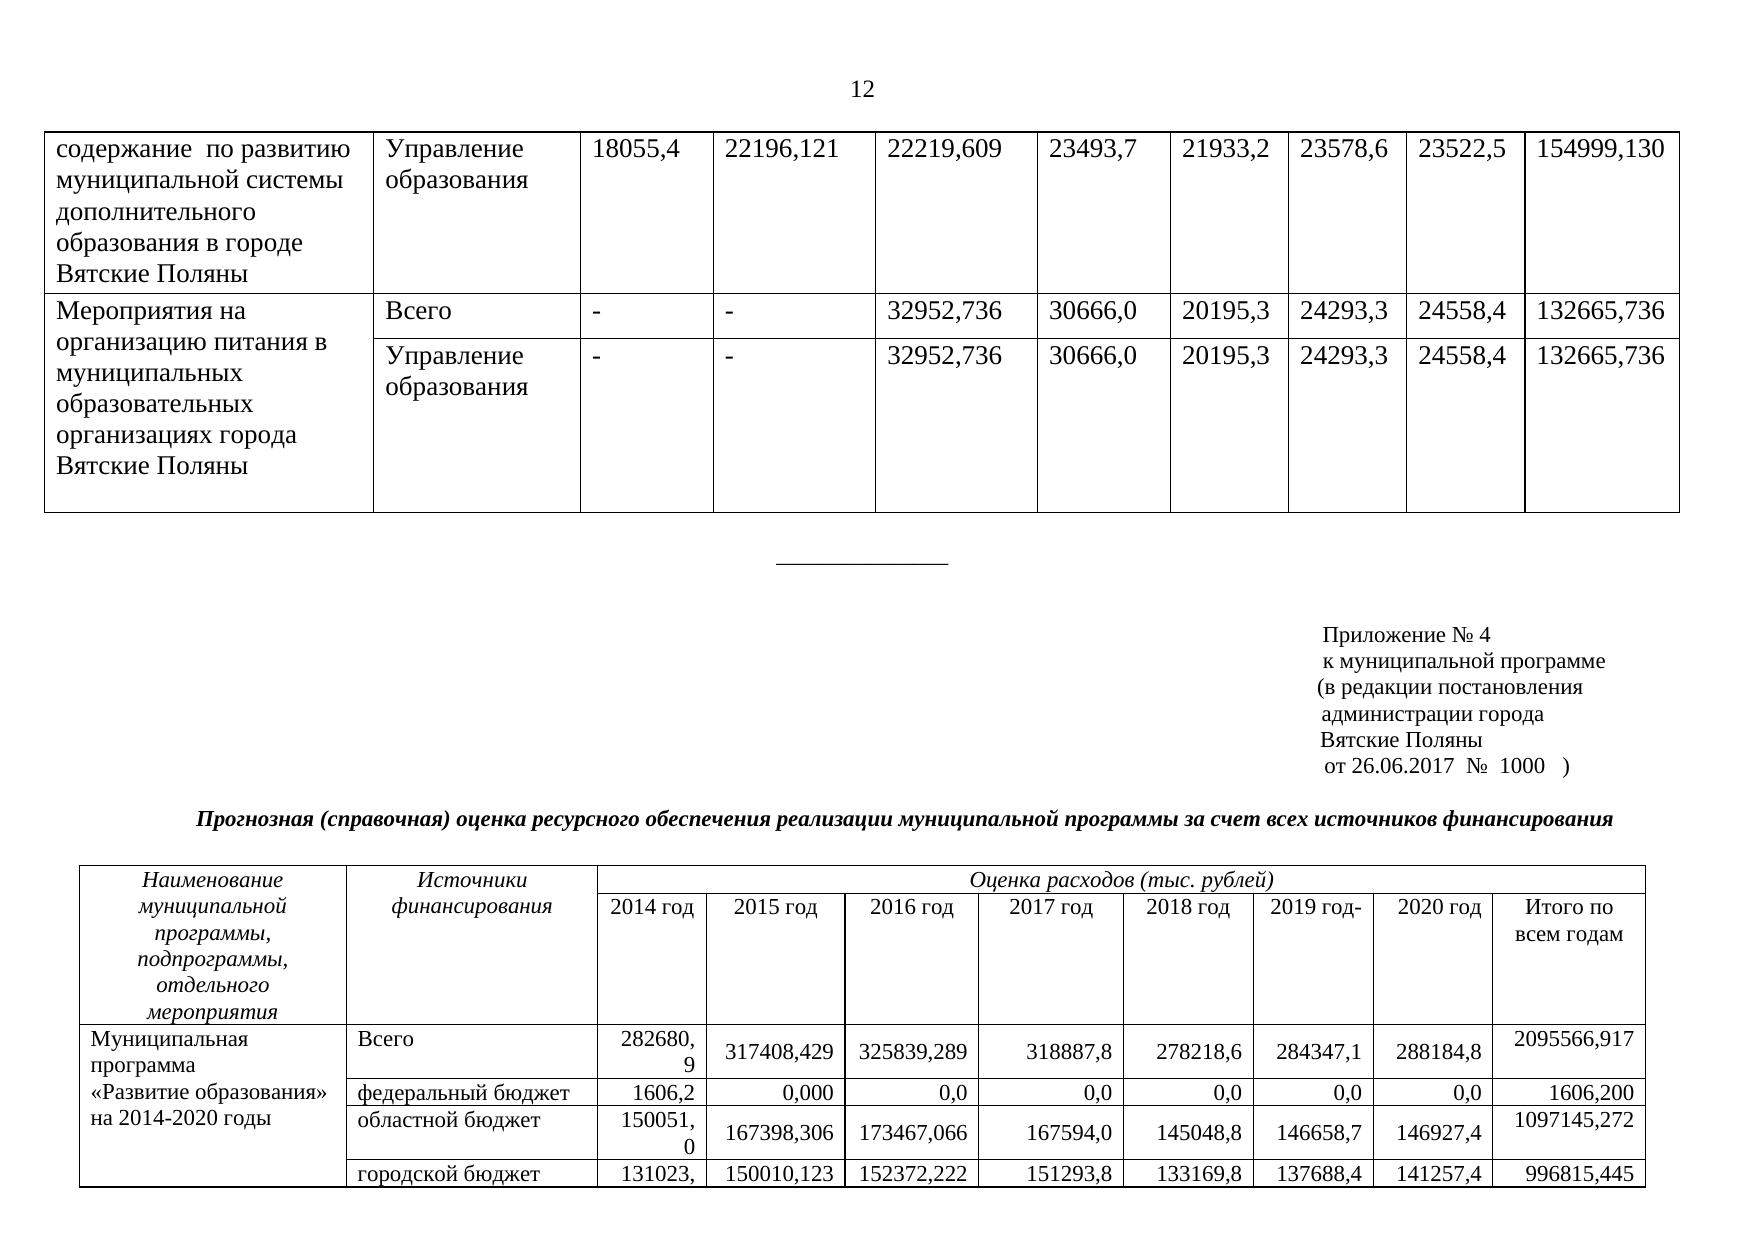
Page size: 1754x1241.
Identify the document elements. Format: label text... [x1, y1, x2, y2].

table_cell 154999,130 [1526, 133, 1679, 293]
table_cell Всего [374, 294, 580, 338]
table_cell городской бюджет [347, 1160, 597, 1186]
table_cell 18055,4 [581, 133, 713, 293]
table_cell 22219,609 [876, 133, 1037, 293]
table_cell 24293,3 [1289, 339, 1406, 512]
table_cell 32952,736 [876, 294, 1037, 338]
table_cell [374, 133, 580, 293]
table_cell 145048,8 [1124, 1106, 1253, 1159]
table_header Наименование муниципальной программы, подпрограммы, отдельного мероприятия [80, 866, 346, 1024]
table_cell 23493,7 [1038, 133, 1170, 293]
table_cell федеральный бюджет [347, 1079, 597, 1105]
table_cell 132665,736 [1526, 339, 1679, 512]
text Прогнозная (справочная) оценка ресурсного обеспечения реализации муниципальной программы за счет всех источников финансирования [59, 805, 1665, 831]
table_cell - [581, 339, 713, 512]
table_cell 0,0 [1254, 1079, 1373, 1105]
table_cell 2095566,917 [1493, 1025, 1645, 1078]
table_cell 151293,8 [979, 1160, 1123, 1186]
table_cell - [581, 294, 713, 338]
table_cell 20195,3 [1171, 339, 1288, 512]
table_cell - [714, 339, 875, 512]
table_cell 284347,1 [1254, 1025, 1373, 1078]
table_cell 173467,066 [846, 1106, 978, 1159]
table_cell 0,000 [707, 1079, 844, 1105]
table_cell 1097145,272 [1493, 1106, 1645, 1159]
table_cell 2018 год [1124, 894, 1253, 1024]
table_cell 0,0 [846, 1079, 978, 1105]
table_cell 996815,445 [1493, 1160, 1645, 1186]
table_cell 137688,4 [1254, 1160, 1373, 1186]
table_cell 2014 год [598, 894, 706, 1024]
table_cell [45, 133, 373, 293]
table_cell 132665,736 [1526, 294, 1679, 338]
table_cell 317408,429 [707, 1025, 844, 1078]
table_cell 141257,4 [1374, 1160, 1492, 1186]
text Приложение № 4 [59, 621, 1665, 647]
text Вятские Поляны [59, 726, 1665, 752]
table_cell 2019 год- [1254, 894, 1373, 1024]
table_cell 0,0 [1374, 1079, 1492, 1105]
table_cell 288184,8 [1374, 1025, 1492, 1078]
table_header Оценка расходов (тыс. рублей) [598, 866, 1645, 892]
table_cell - [714, 294, 875, 338]
table_cell 167398,306 [707, 1106, 844, 1159]
table_cell 0,0 [979, 1079, 1123, 1105]
table_cell 325839,289 [846, 1025, 978, 1078]
table_cell 150010,123 [707, 1160, 844, 1186]
table_cell 0,0 [1124, 1079, 1253, 1105]
table_cell 2016 год [846, 894, 978, 1024]
table_cell 1606,2 [598, 1079, 706, 1105]
table_cell 282680,9 [598, 1025, 706, 1078]
table_cell 318887,8 [979, 1025, 1123, 1078]
table_cell 24558,4 [1407, 294, 1524, 338]
table_cell областной бюджет [347, 1106, 597, 1159]
text к муниципальной программе [59, 647, 1665, 673]
table_cell Итого по всем годам [1493, 894, 1645, 1024]
table_cell 23578,6 [1289, 133, 1406, 293]
table_cell 131023,7 [598, 1160, 706, 1186]
table_cell 133169,8 [1124, 1160, 1253, 1186]
table_cell 22196,121 [714, 133, 875, 293]
table_cell 30666,0 [1038, 294, 1170, 338]
table_cell 146927,4 [1374, 1106, 1492, 1159]
table_cell 30666,0 [1038, 339, 1170, 512]
table_cell 24558,4 [1407, 339, 1524, 512]
table_cell 21933,2 [1171, 133, 1288, 293]
text _______________ [59, 542, 1665, 568]
table_cell 2015 год [707, 894, 844, 1024]
table_cell 1606,200 [1493, 1079, 1645, 1105]
table_cell 146658,7 [1254, 1106, 1373, 1159]
text администрации города [59, 700, 1665, 726]
table_cell 24293,3 [1289, 294, 1406, 338]
table_cell Управление образования [374, 339, 580, 512]
table_cell 167594,0 [979, 1106, 1123, 1159]
table_cell 278218,6 [1124, 1025, 1253, 1078]
table_cell 2020 год [1374, 894, 1492, 1024]
table_cell 150051,0 [598, 1106, 706, 1159]
text (в редакции постановления [59, 673, 1665, 700]
text от 26.06.2017 № 1000 ) [59, 752, 1665, 779]
table_cell 20195,3 [1171, 294, 1288, 338]
table_cell Муниципальная программа «Развитие образования» на 2014-2020 годы [80, 1025, 346, 1186]
table_cell Всего [347, 1025, 597, 1078]
table_cell 152372,222 [846, 1160, 978, 1186]
table_cell 23522,5 [1407, 133, 1524, 293]
table_cell Мероприятия на организацию питания в муниципальных образовательных организациях города Вятские Поляны [45, 294, 373, 512]
table_header Источники финансирования [347, 866, 597, 1024]
table_cell 32952,736 [876, 339, 1037, 512]
table_cell 2017 год [979, 894, 1123, 1024]
